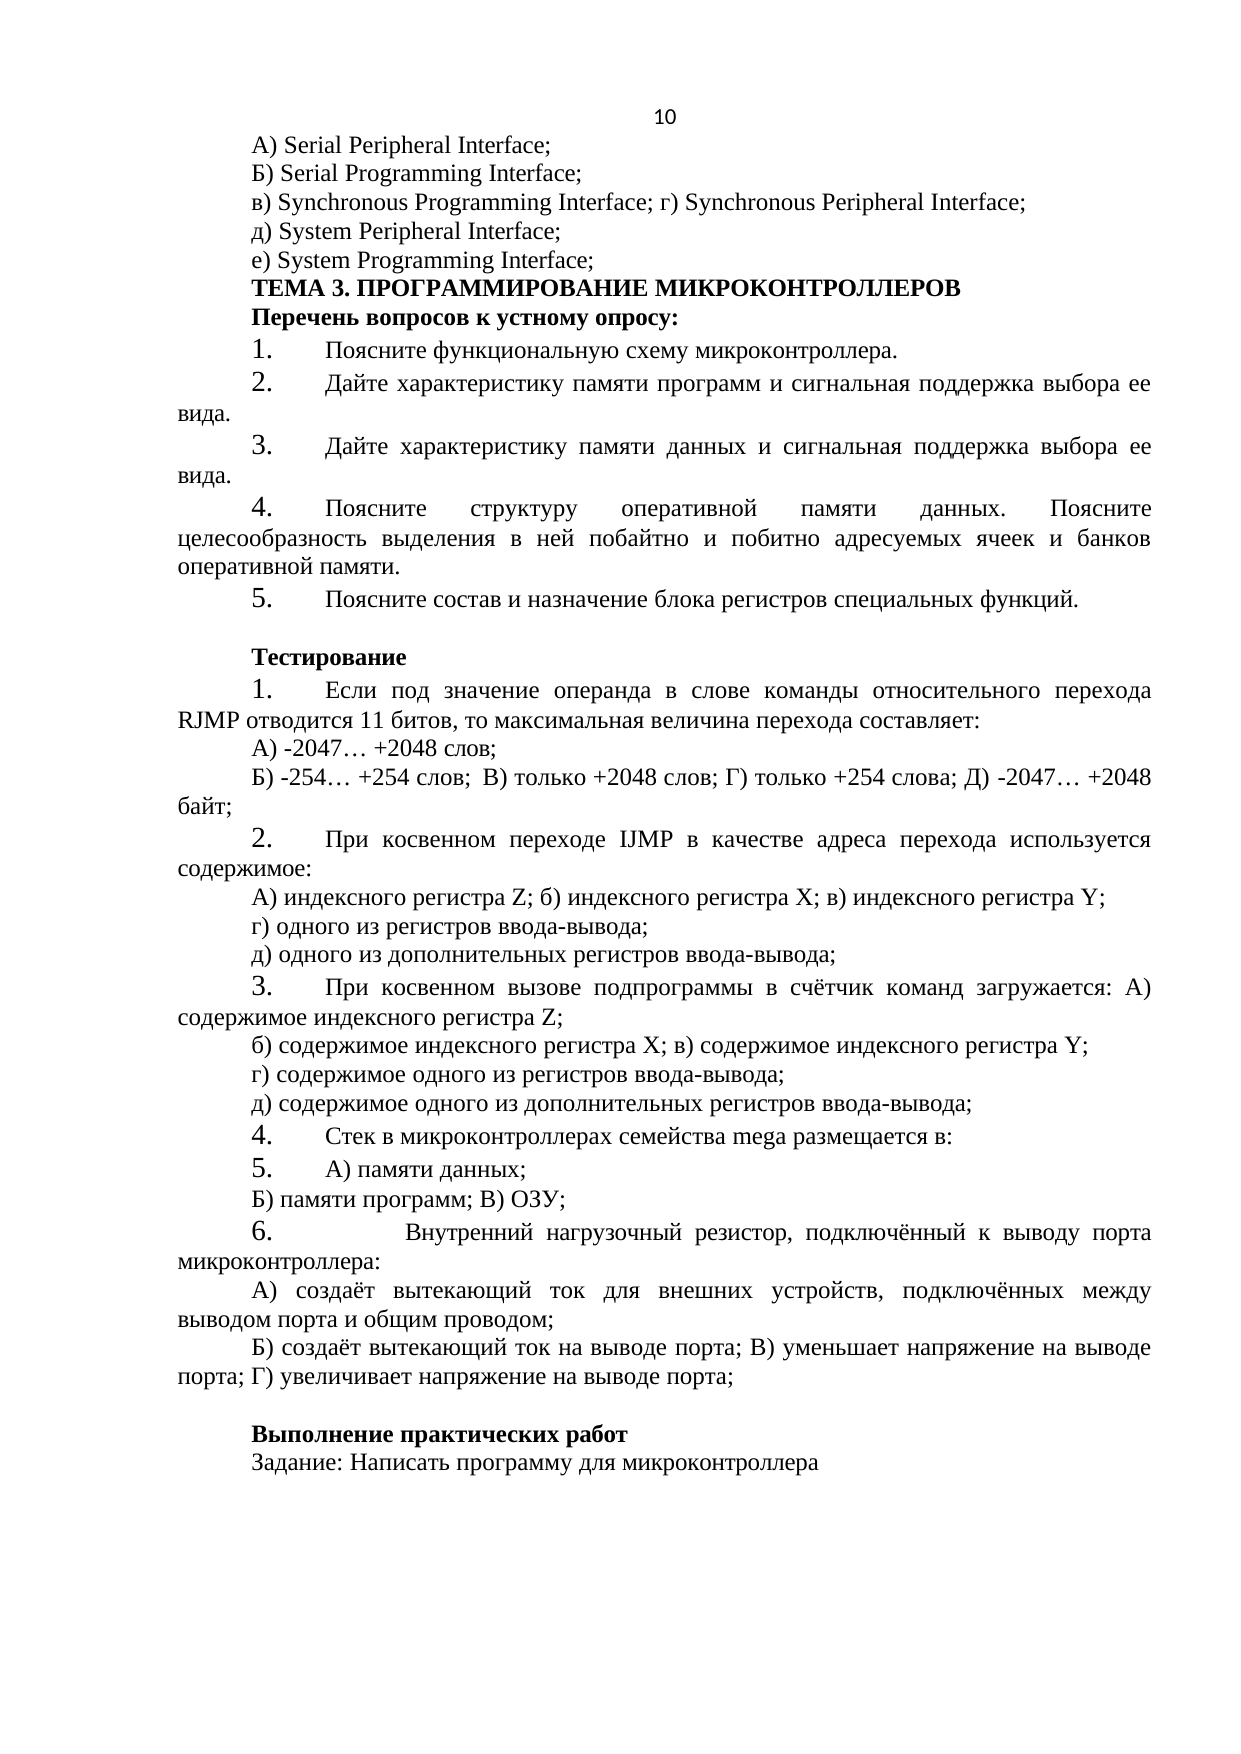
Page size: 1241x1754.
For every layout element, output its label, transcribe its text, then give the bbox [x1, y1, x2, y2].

list Если под значение операнда в слове команды относительного перехода RJMP отводится 11 битов, то максимальная величина перехода составляет: [177, 671, 1152, 733]
list Поясните структуру оперативной памяти данных. Поясните целесообразность выделения в ней побайтно и побитно адресуемых ячеек и банков оперативной памяти. [177, 489, 1152, 580]
text б) содержимое индексного регистра X; в) содержимое индексного регистра Y; [177, 1031, 1152, 1059]
text г) содержимое одного из регистров ввода-вывода; [177, 1059, 1152, 1088]
text г) одного из регистров ввода-вывода; [177, 911, 1152, 939]
text д) одного из дополнительных регистров ввода-вывода; [177, 939, 1152, 968]
text Б) -254… +254 слов; В) только +2048 слов; Г) только +254 слова; Д) -2047… +2048 байт; [177, 762, 1152, 820]
subtitle ТЕМА 3. ПРОГРАММИРОВАНИЕ МИКРОКОНТРОЛЛЕРОВ [177, 273, 1152, 302]
text Перечень вопросов к устному опросу: [177, 302, 1152, 331]
text Б) памяти программ; В) ОЗУ; [177, 1184, 1152, 1213]
list При косвенном переходе IJMP в качестве адреса перехода используется содержимое: [177, 820, 1152, 882]
list А) памяти данных; [177, 1150, 1152, 1184]
text А) индексного регистра Z; б) индексного регистра X; в) индексного регистра Y; [177, 882, 1152, 911]
text Задание: Написать программу для микроконтроллера [177, 1447, 1152, 1476]
text д) System Peripheral Interface; [177, 216, 1152, 245]
text е) System Programming Interface; [177, 245, 1152, 273]
text в) Synchronous Programming Interface; г) Synchronous Peripheral Interface; [177, 187, 1152, 216]
list Дайте характеристику памяти программ и сигнальная поддержка выбора ее вида. [177, 364, 1152, 427]
subtitle Выполнение практических работ [177, 1419, 1152, 1447]
text А) -2047… +2048 слов; [177, 733, 1152, 762]
list Стек в микроконтроллерах семейства mega размещается в: [177, 1117, 1152, 1150]
text Б) создаёт вытекающий ток на выводе порта; В) уменьшает напряжение на выводе порта; Г) увеличивает напряжение на выводе порта; [177, 1332, 1152, 1390]
list Дайте характеристику памяти данных и сигнальная поддержка выбора ее вида. [177, 427, 1152, 489]
text А) создаёт вытекающий ток для внешних устройств, подключённых между выводом порта и общим проводом; [177, 1275, 1152, 1332]
text д) содержимое одного из дополнительных регистров ввода-вывода; [177, 1088, 1152, 1117]
list Поясните состав и назначение блока регистров специальных функций. [177, 580, 1152, 614]
list Внутренний нагрузочный резистор, подключённый к выводу порта микроконтроллера: [177, 1213, 1152, 1275]
text Б) Serial Programming Interface; [177, 158, 1152, 187]
subtitle Тестирование [177, 642, 1152, 671]
list Поясните функциональную схему микроконтроллера. [177, 331, 1152, 364]
list При косвенном вызове подпрограммы в счётчик команд загружается: А) содержимое индексного регистра Z; [177, 968, 1152, 1031]
text А) Serial Peripheral Interface; [177, 130, 1152, 158]
